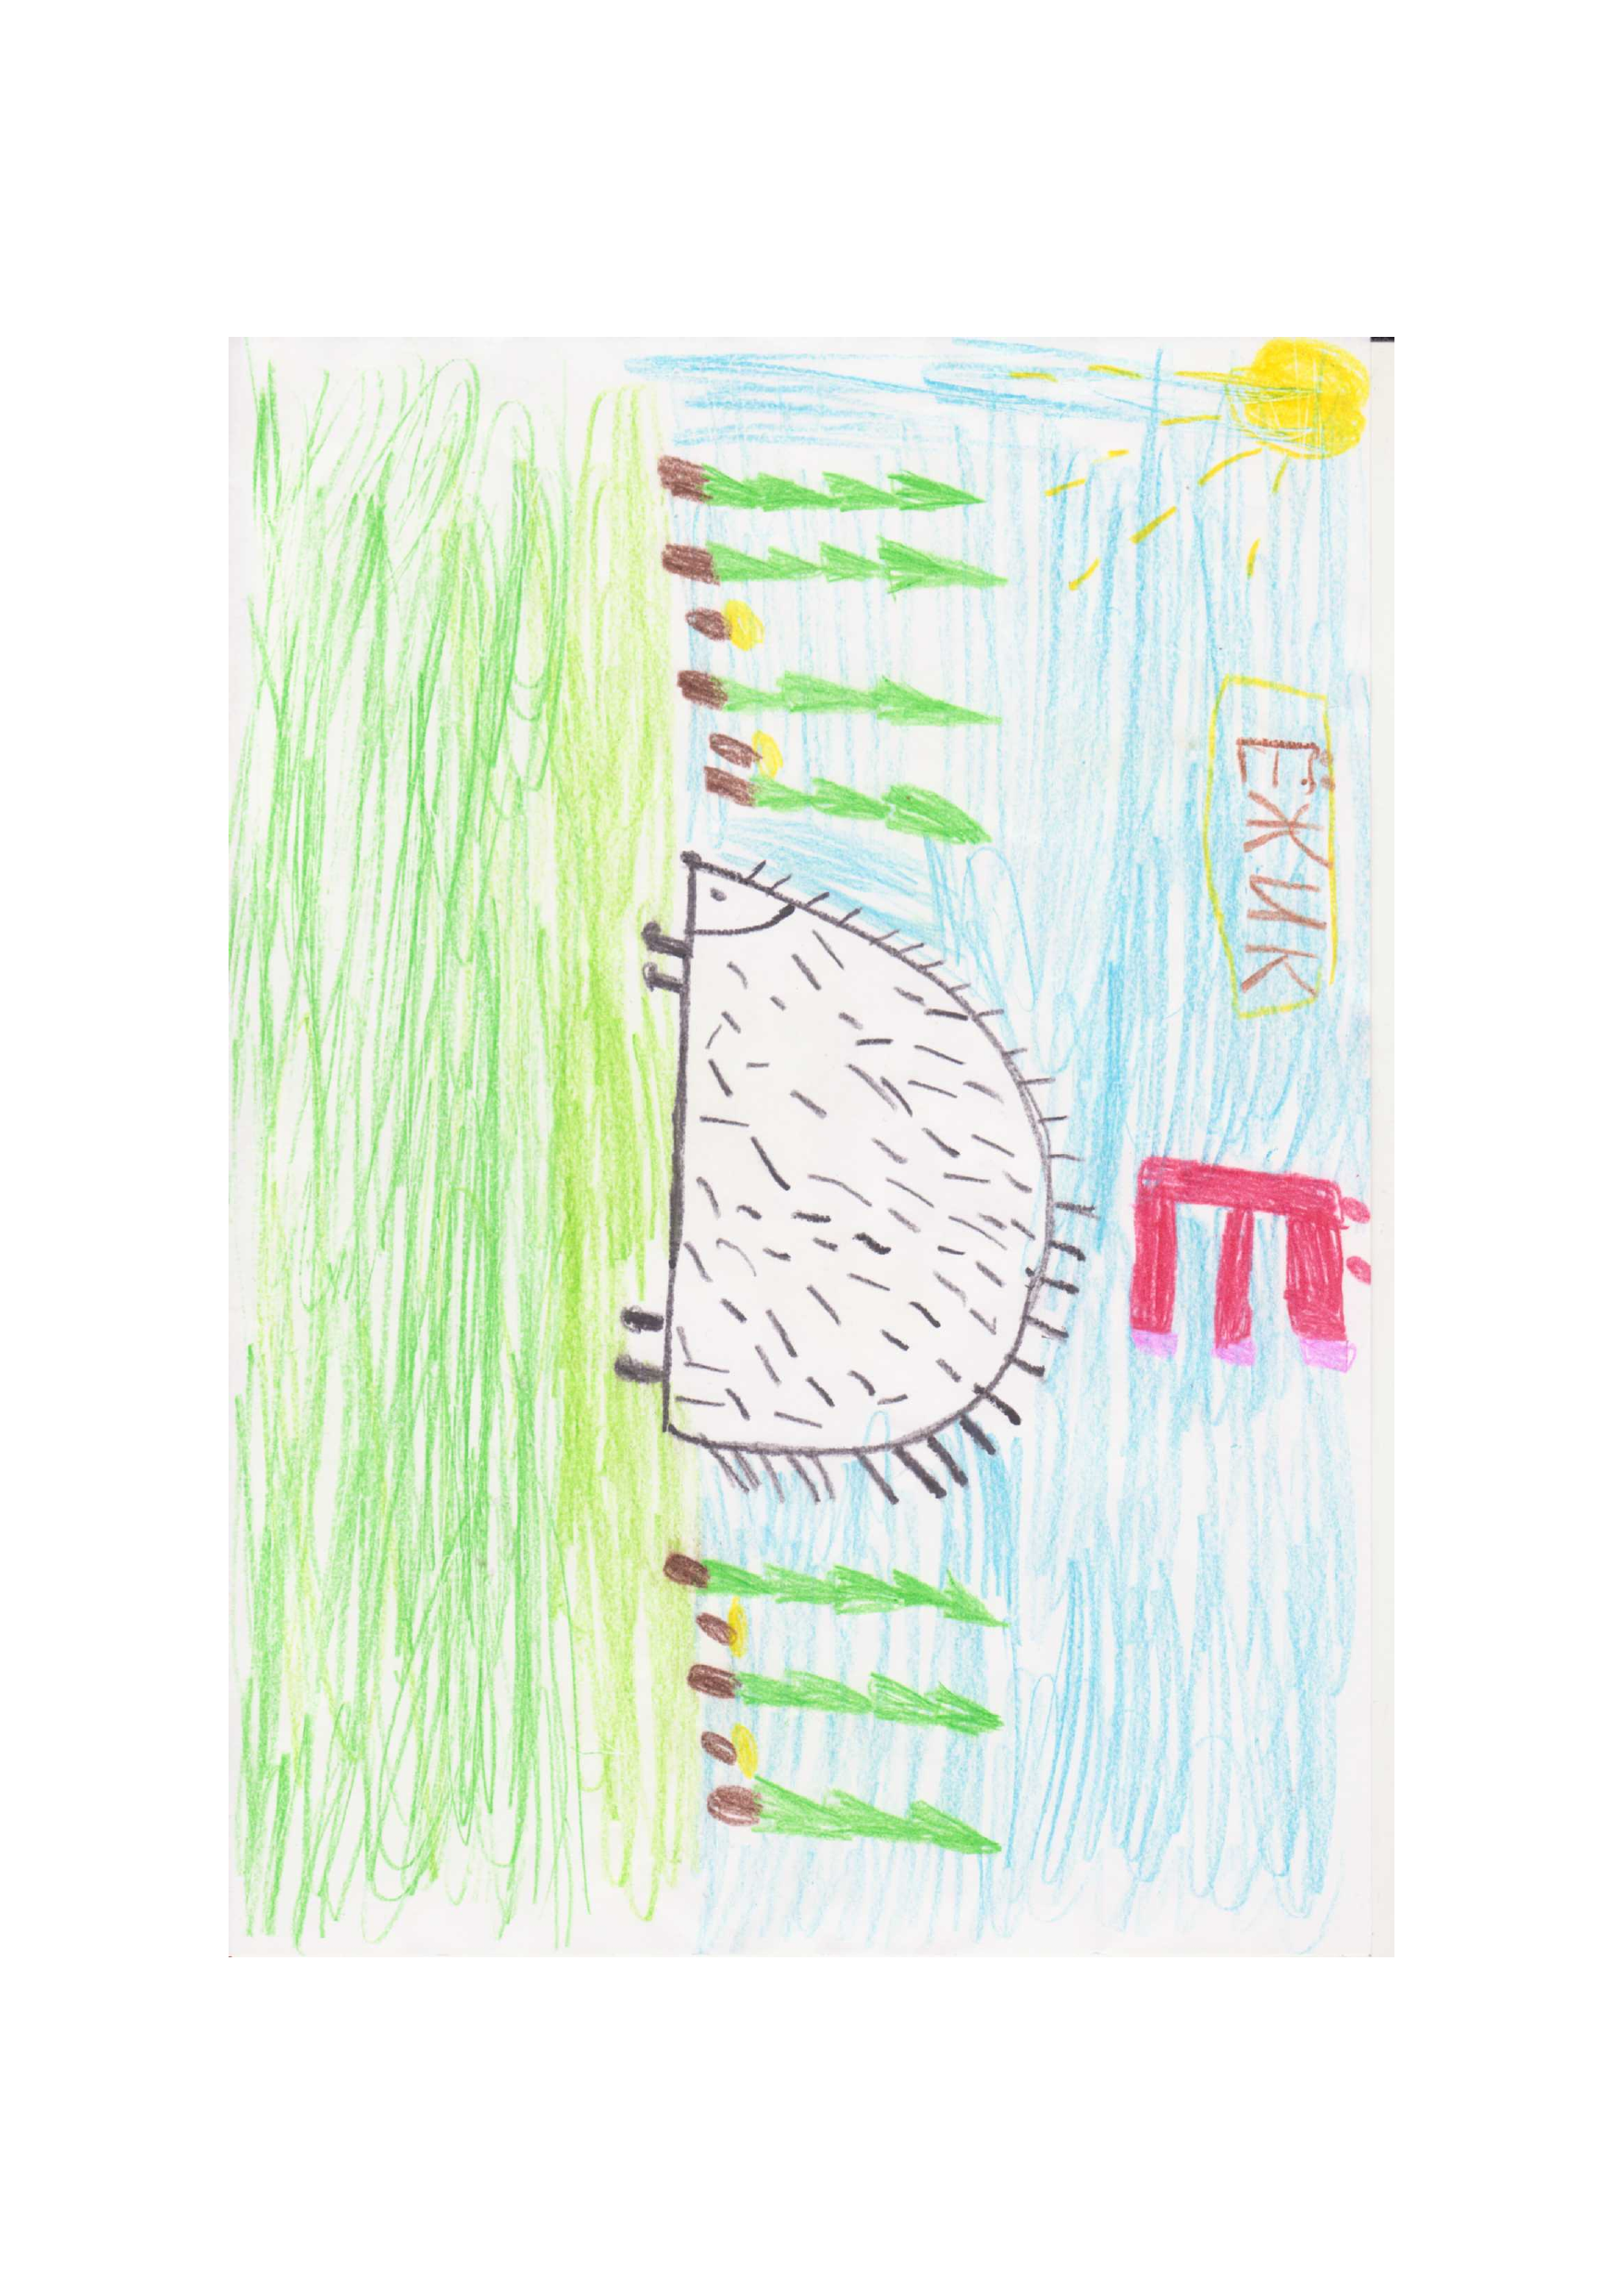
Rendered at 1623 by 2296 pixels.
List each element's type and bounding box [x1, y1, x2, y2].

picture [229, 337, 1394, 1957]
